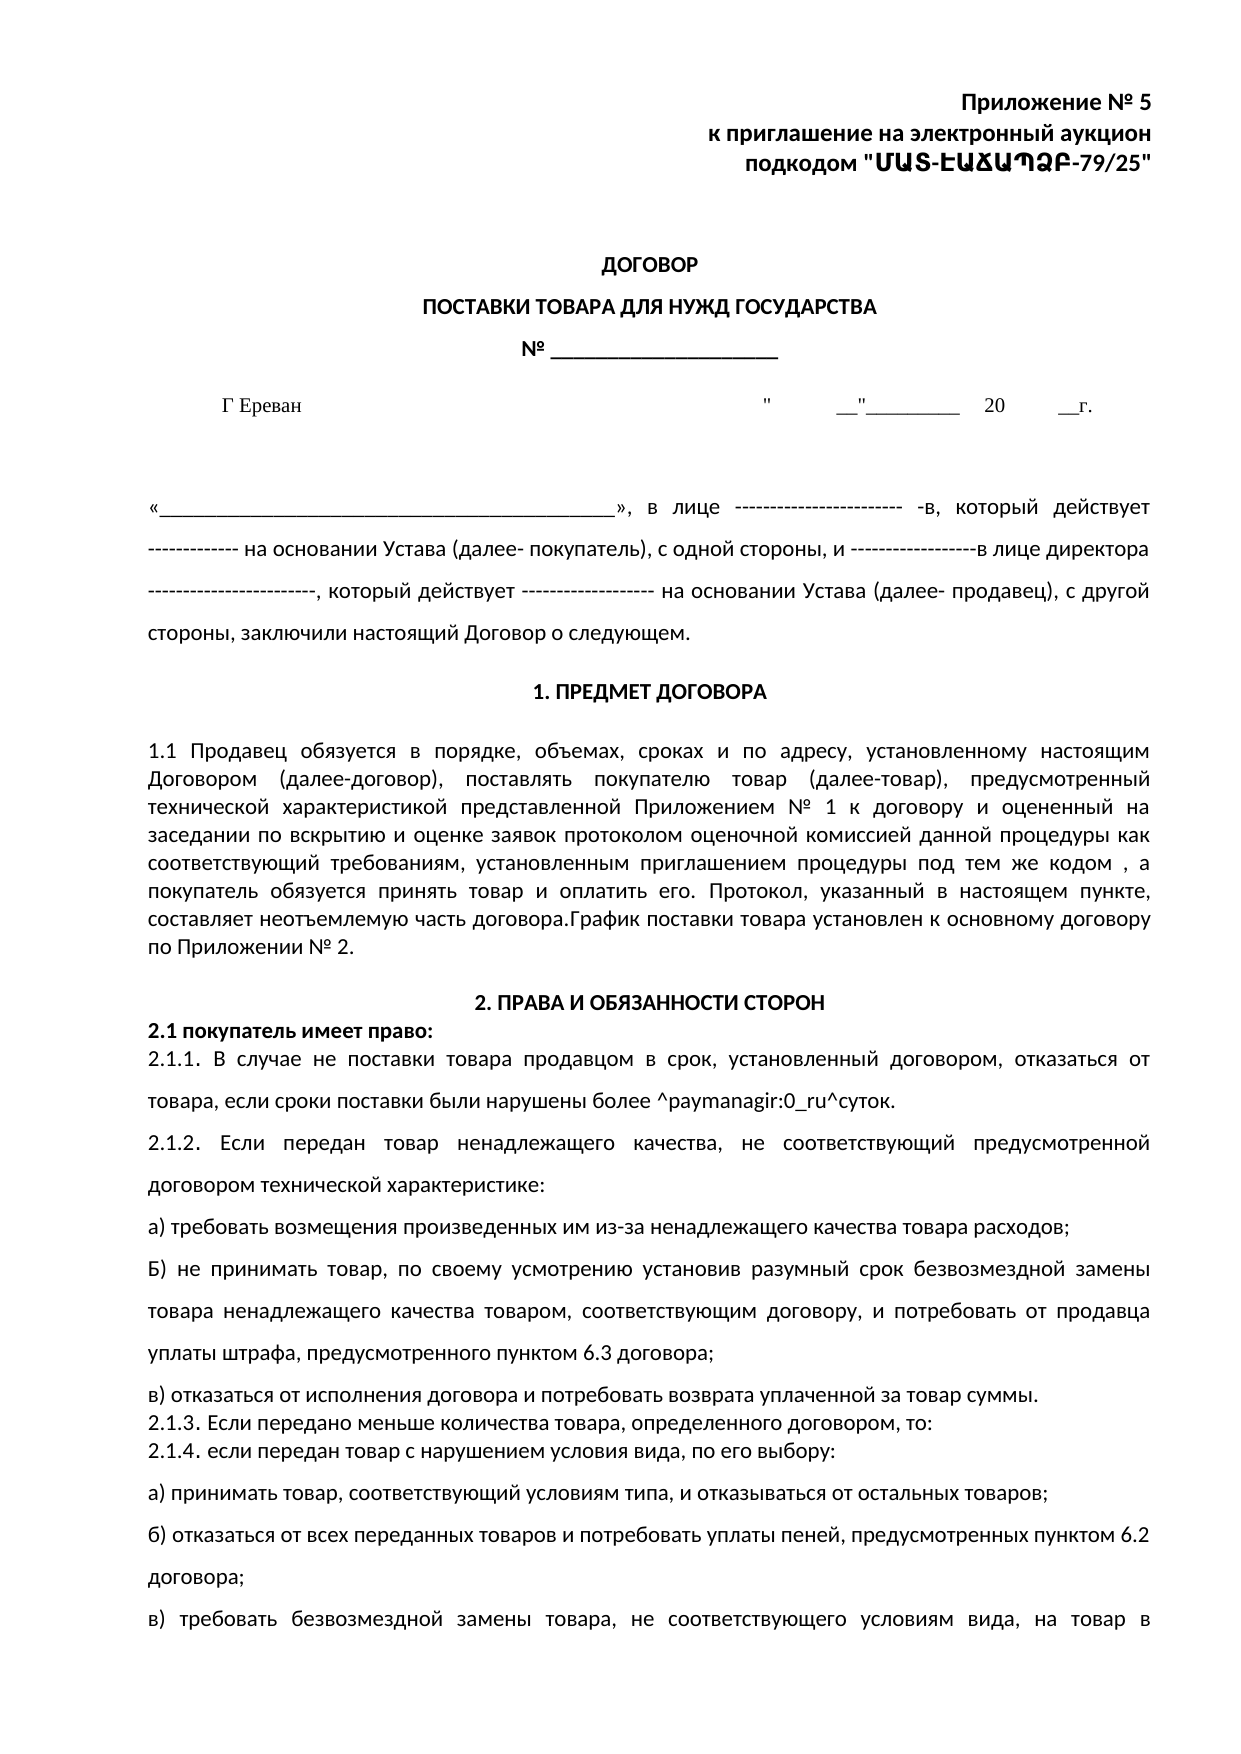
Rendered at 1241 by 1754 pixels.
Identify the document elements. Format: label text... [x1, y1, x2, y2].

text 2.1 покупатель имеет право: [148, 1016, 1152, 1044]
list 2.1.4․ если передан товар с нарушением условия вида, по его выбору: [148, 1436, 1152, 1464]
text Приложение № 5 [148, 86, 1152, 117]
table_header " __"_________ 20 __г. [620, 393, 1104, 434]
text 1.1 Продавец обязуется в порядке, объемах, сроках и по адресу, установленному настоящим Договором (далее-договор), поставлять покупателю товар (далее-товар), предусмотренный технической характеристикой представленной Приложением № 1 к договору и оцененный на заседании по вскрытию и оценке заявок протоколом оценочной комиссией данной процедуры как соответствующий требованиям, установленным приглашением процедуры под тем же кодом , а покупатель обязуется принять товар и оплатить его. Протокол, указанный в настоящем пункте, составляет неотъемлемую часть договора.График поставки товара установлен к основному договору по Приложении № 2. [148, 736, 1152, 960]
text № ____________________ [148, 334, 1152, 362]
list 2.1.1․ В случае не поставки товара продавцом в срок, установленный договором, отказаться от товара, если сроки поставки были нарушены более ^paymanagir:0_ru^суток. [148, 1044, 1152, 1114]
text «________________________________________», в лице ------------------------ -в, который действует ------------- на основании Устава (далее- покупатель), с одной стороны, и ------------------в лице директора ------------------------, который действует ------------------- на основании Устава (далее- продавец), с другой стороны, заключили настоящий Договор о следующем. [148, 492, 1152, 646]
table_header Г Ереван [136, 393, 620, 434]
text подкодом "ՄԱՏ-ԷԱՃԱՊՁԲ-79/25" [177, 147, 1152, 178]
text 2.1.3․ Если передано меньше количества товара, определенного договором, то: [148, 1408, 1152, 1436]
list а) требовать возмещения произведенных им из-за ненадлежащего качества товара расходов; [148, 1212, 1152, 1240]
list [148, 1604, 1152, 1632]
text в) отказаться от исполнения договора и потребовать возврата уплаченной за товар суммы. [148, 1380, 1152, 1408]
text к приглашение на электронный аукцион [177, 117, 1152, 147]
list б) отказаться от всех переданных товаров и потребовать уплаты пеней, предусмотренных пунктом 6.2 договора; [148, 1520, 1152, 1590]
text 1. ПРЕДМЕТ ДОГОВОРА [148, 677, 1152, 705]
list Б) не принимать товар, по своему усмотрению установив разумный срок безвозмездной замены товара ненадлежащего качества товаром, соответствующим договору, и потребовать от продавца уплаты штрафа, предусмотренного пунктом 6.3 договора; [148, 1254, 1152, 1366]
text ДОГОВОР [148, 251, 1152, 278]
list 2.1.2․ Если передан товар ненадлежащего качества, не соответствующий предусмотренной договором технической характеристике: [148, 1128, 1152, 1198]
text ПОСТАВКИ ТОВАРА ДЛЯ НУЖД ГОСУДАРСТВА [148, 292, 1152, 321]
list а) принимать товар, соответствующий условиям типа, и отказываться от остальных товаров; [148, 1478, 1152, 1506]
list 2. ПРАВА И ОБЯЗАННОСТИ СТОРОН [148, 988, 1152, 1016]
